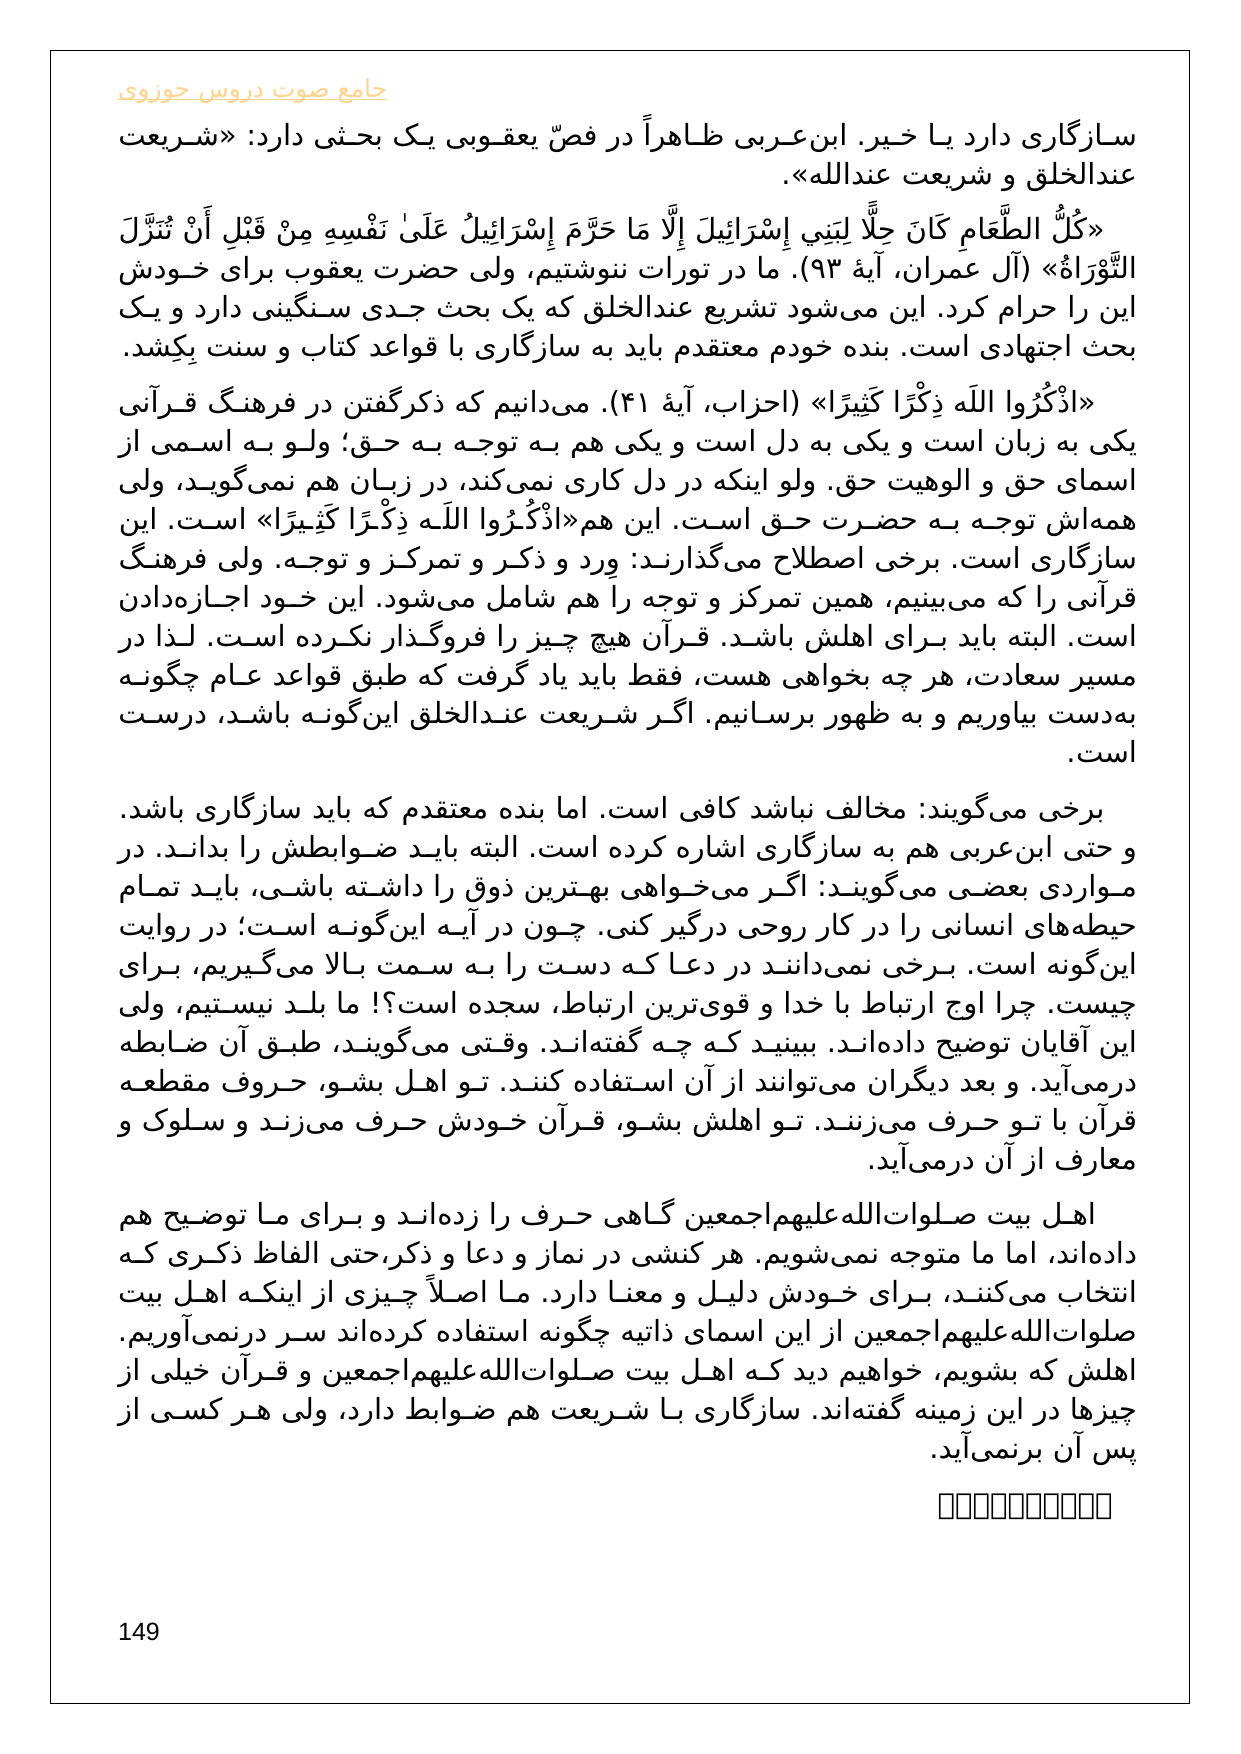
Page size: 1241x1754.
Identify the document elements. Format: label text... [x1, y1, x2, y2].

text «كُلُّ الطَّعَامِ كَانَ حِلًّا لِبَنِي إِسْرَائِيلَ إِلَّا مَا حَرَّمَ إِسْرَائِيلُ عَلَىٰ نَفْسِهِ مِنْ قَبْلِ أَنْ تُنَزَّلَ التَّوْرَاةُ» (آل عمران، آیۀ ۹۳). ما در تورات ننوشتیم، ولی حضرت یعقوب برای خودش این را حرام کرد. این می‌شود تشریع عندالخلق که یک بحث جدی سنگینی دارد و یک بحث اجتهادی است. بنده خودم معتقدم باید به سازگاری با قواعد کتاب و سنت بِکِشد. [118, 213, 1137, 363]
text «اذْكُرُوا اللَه ذِكْرًا كَثِيرًا» (احزاب، آیۀ ۴۱). می‌دانیم که ذکرگفتن در فرهنگ قرآنی یکی به زبان است و یکی به دل است و یکی هم به توجه به حق؛ ولو به اسمی از اسمای حق و الوهیت حق. ولو اینکه در دل کاری نمی‌کند، در زبان هم نمی‌گوید، ولی همه‌اش توجه به حضرت حق است. این هم«اذْكُرُوا اللَه ذِكْرًا كَثِيرًا» است. این سازگاری است. برخی اصطلاح می‌گذارند: وِرد و ذکر و تمرکز و توجه. ولی فرهنگ قرآنی را که می‌بینیم، همین تمرکز و توجه را هم شامل می‌شود. این خود اجازه‌دادن است. البته باید برای اهلش باشد. قرآن هیچ چیز را فروگذار نکرده است. لذا در مسیر سعادت، هر چه بخواهی هست، فقط باید یاد گرفت که طبق قواعد عام چگونه به‌دست بیاوریم و به ظهور برسانیم. اگر شریعت عندالخلق این‌گونه باشد، درست است. [118, 385, 1137, 770]
text برخی می‌گویند: مخالف نباشد کافی است. اما بنده معتقدم که باید سازگاری باشد. و حتی ابن‌عربی هم به سازگاری اشاره کرده است. البته باید ضوابطش را بداند. در مواردی بعضی می‌گویند: اگر می‌خواهی بهترین ذوق را داشته باشی، باید تمام حیطه‌های انسانی را در کار روحی درگیر کنی. چون در آیه این‌گونه است؛ در روایت این‌گونه است. برخی نمی‌دانند در دعا که دست را به سمت بالا می‌گیریم، برای چیست. چرا اوج ارتباط با خدا و قوی‌ترین ارتباط، سجده است؟! ما بلد نیستیم، ولی این آقایان توضیح داده‌اند. ببینید که چه گفته‌اند. وقتی می‌گویند، طبق آن ضابطه درمی‌آید. و بعد دیگران می‌توانند از آن استفاده کنند. تو اهل بشو، حروف مقطعه قرآن با تو حرف می‌زنند. تو اهلش بشو، قرآن خودش حرف می‌زند و سلوک و معارف از آن درمی‌آید. [118, 791, 1137, 1176]
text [118, 118, 1137, 191]
text اهل بیت صلوات‌الله‌علیهم‌اجمعین گاهی حرف را زده‌اند و برای ما توضیح هم داده‌اند، اما ما متوجه نمی‌شویم. هر کنشی در نماز و دعا و ذکر،حتی الفاظ ذکری که انتخاب می‌کنند، برای خودش دلیل و معنا دارد. ما اصلاً چیزی از اینکه اهل بیت صلوات‌الله‌علیهم‌اجمعین از این اسمای ذاتیه چگونه استفاده کرده‌اند سر درنمی‌آوریم. اهلش که بشویم، خواهیم دید که اهل بیت صلوات‌الله‌علیهم‌اجمعین و قرآن خیلی از چیزها در این زمینه گفته‌اند. سازگاری با شریعت هم ضوابط دارد، ولی هر کسی از پس آن برنمی‌آید. [118, 1198, 1137, 1465]
